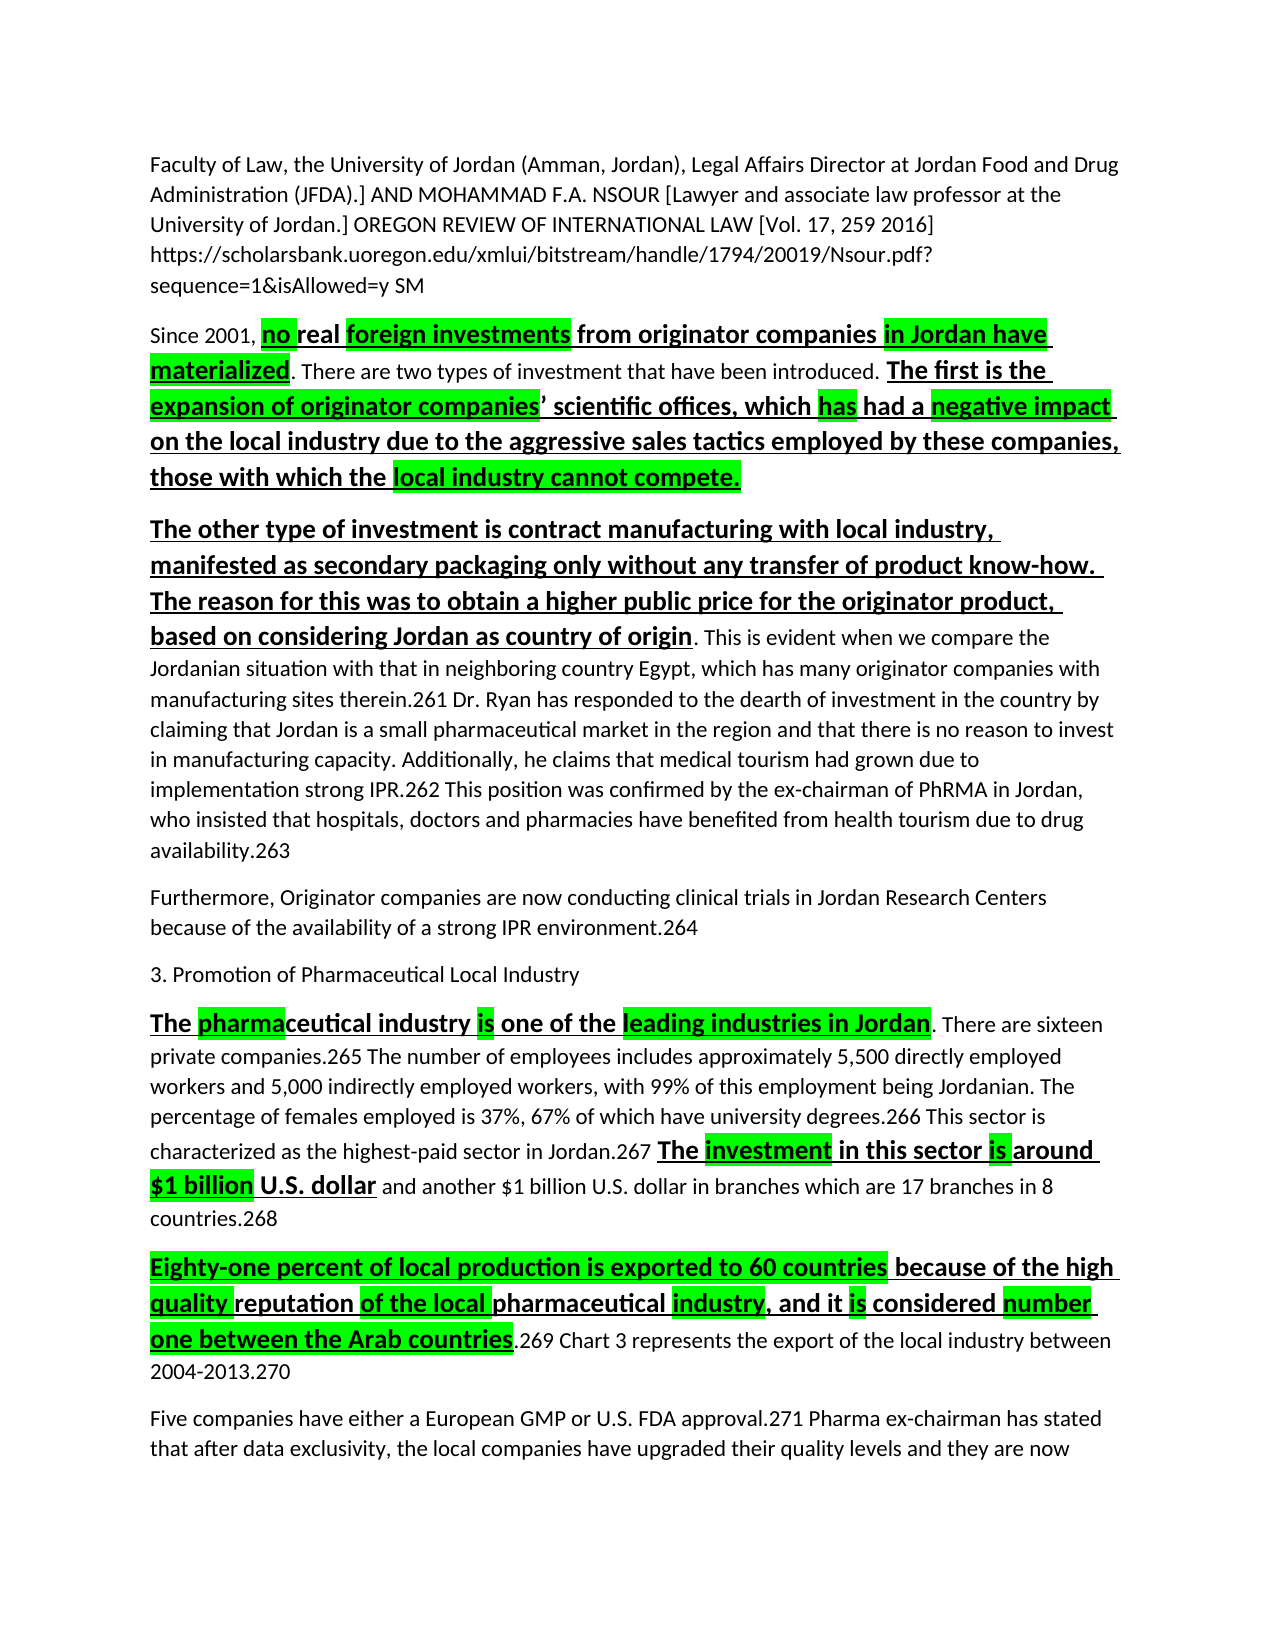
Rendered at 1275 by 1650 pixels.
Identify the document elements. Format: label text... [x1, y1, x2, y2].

text Furthermore, Originator companies are now conducting clinical trials in Jordan Research Centers because of the availability of a strong IPR environment.264 [150, 883, 1125, 941]
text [150, 1404, 1125, 1462]
text The other type of investment is contract manufacturing with local industry, manifested as secondary packaging only without any transfer of product know-how. The reason for this was to obtain a higher public price for the originator product, based on considering Jordan as country of origin. This is evident when we compare the Jordanian situation with that in neighboring country Egypt, which has many originator companies with manufacturing sites therein.261 Dr. Ryan has responded to the dearth of investment in the country by claiming that Jordan is a small pharmaceutical market in the region and that there is no reason to invest in manufacturing capacity. Additionally, he claims that medical tourism had grown due to implementation strong IPR.262 This position was confirmed by the ex-chairman of PhRMA in Jordan, who insisted that hospitals, doctors and pharmacies have benefited from health tourism due to drug availability.263 [150, 512, 1125, 864]
text Since 2001, no real foreign investments from originator companies in Jordan have materialized. There are two types of investment that have been introduced. The first is the expansion of originator companies’ scientific offices, which has had a negative impact on the local industry due to the aggressive sales tactics employed by these companies, those with which the local industry cannot compete. [150, 318, 1125, 493]
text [150, 150, 1125, 299]
text 3. Promotion of Pharmaceutical Local Industry [150, 960, 1125, 988]
text Eighty-one percent of local production is exported to 60 countries because of the high quality reputation of the local pharmaceutical industry, and it is considered number one between the Arab countries.269 Chart 3 represents the export of the local industry between 2004-2013.270 [150, 1251, 1125, 1385]
text The pharmaceutical industry is one of the leading industries in Jordan. There are sixteen private companies.265 The number of employees includes approximately 5,500 directly employed workers and 5,000 indirectly employed workers, with 99% of this employment being Jordanian. The percentage of females employed is 37%, 67% of which have university degrees.266 This sector is characterized as the highest-paid sector in Jordan.267 The investment in this sector is around $1 billion U.S. dollar and another $1 billion U.S. dollar in branches which are 17 branches in 8 countries.268 [150, 1007, 1125, 1232]
